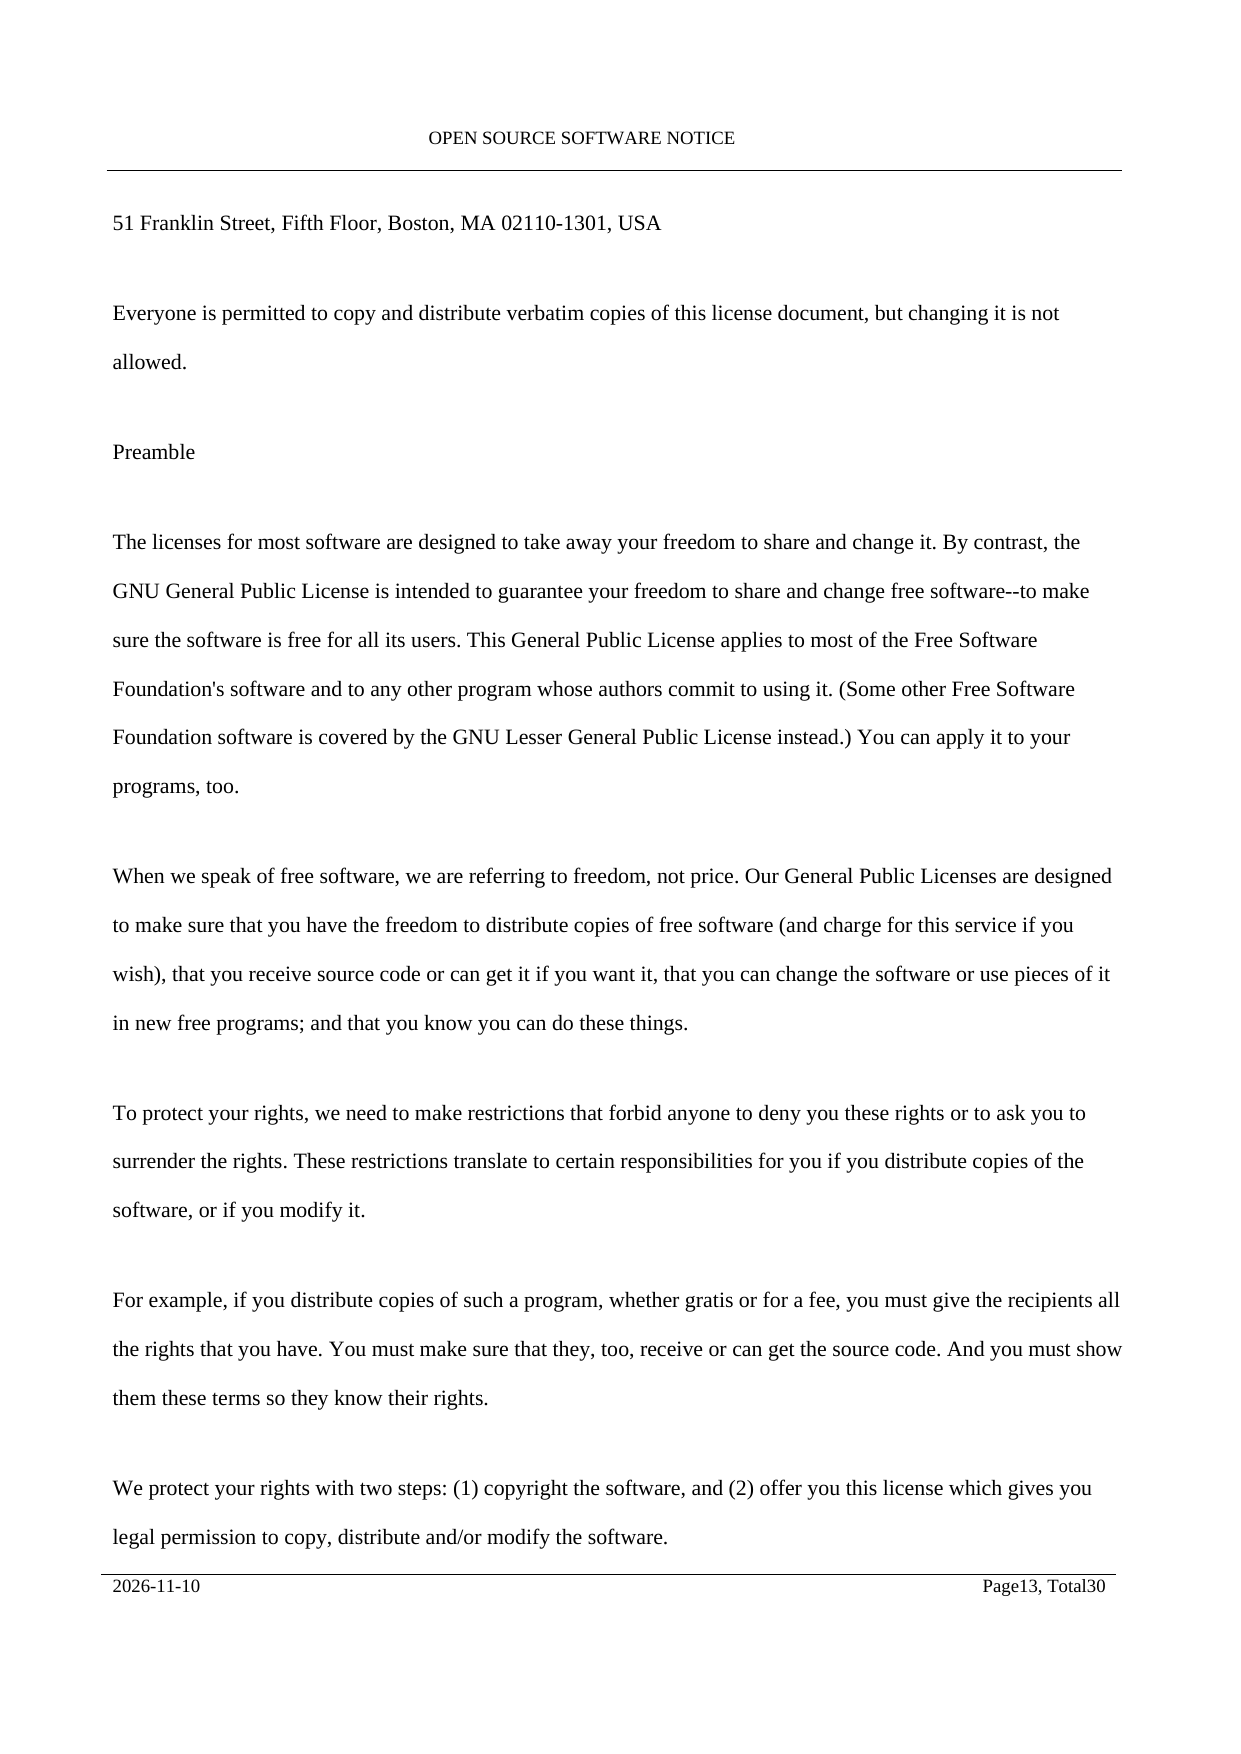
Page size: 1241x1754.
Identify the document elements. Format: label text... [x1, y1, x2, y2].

text Everyone is permitted to copy and distribute verbatim copies of this license document, but changing it is not allowed. [112, 297, 1128, 378]
text To protect your rights, we need to make restrictions that forbid anyone to deny you these rights or to ask you to surrender the rights. These restrictions translate to certain responsibilities for you if you distribute copies of the software, or if you modify it. [112, 1096, 1128, 1226]
text For example, if you distribute copies of such a program, whether gratis or for a fee, you must give the recipients all the rights that you have. You must make sure that they, too, receive or can get the source code. And you must show them these terms so they know their rights. [112, 1284, 1128, 1414]
text We protect your rights with two steps: (1) copyright the software, and (2) offer you this license which gives you legal permission to copy, distribute and/or modify the software. [112, 1472, 1128, 1553]
text 51 Franklin Street, Fifth Floor, Boston, MA 02110-1301, USA [112, 206, 1128, 239]
text The licenses for most software are designed to take away your freedom to share and change it. By contrast, the GNU General Public License is intended to guarantee your freedom to share and change free software--to make sure the software is free for all its users. This General Public License applies to most of the Free Software Foundation's software and to any other program whose authors commit to using it. (Some other Free Software Foundation software is covered by the GNU Lesser General Public License instead.) You can apply it to your programs, too. [112, 526, 1128, 802]
text Preamble [112, 436, 1128, 468]
text When we speak of free software, we are referring to freedom, not price. Our General Public Licenses are designed to make sure that you have the freedom to distribute copies of free software (and charge for this service if you wish), that you receive source code or can get it if you want it, that you can change the software or use pieces of it in new free programs; and that you know you can do these things. [112, 860, 1128, 1038]
